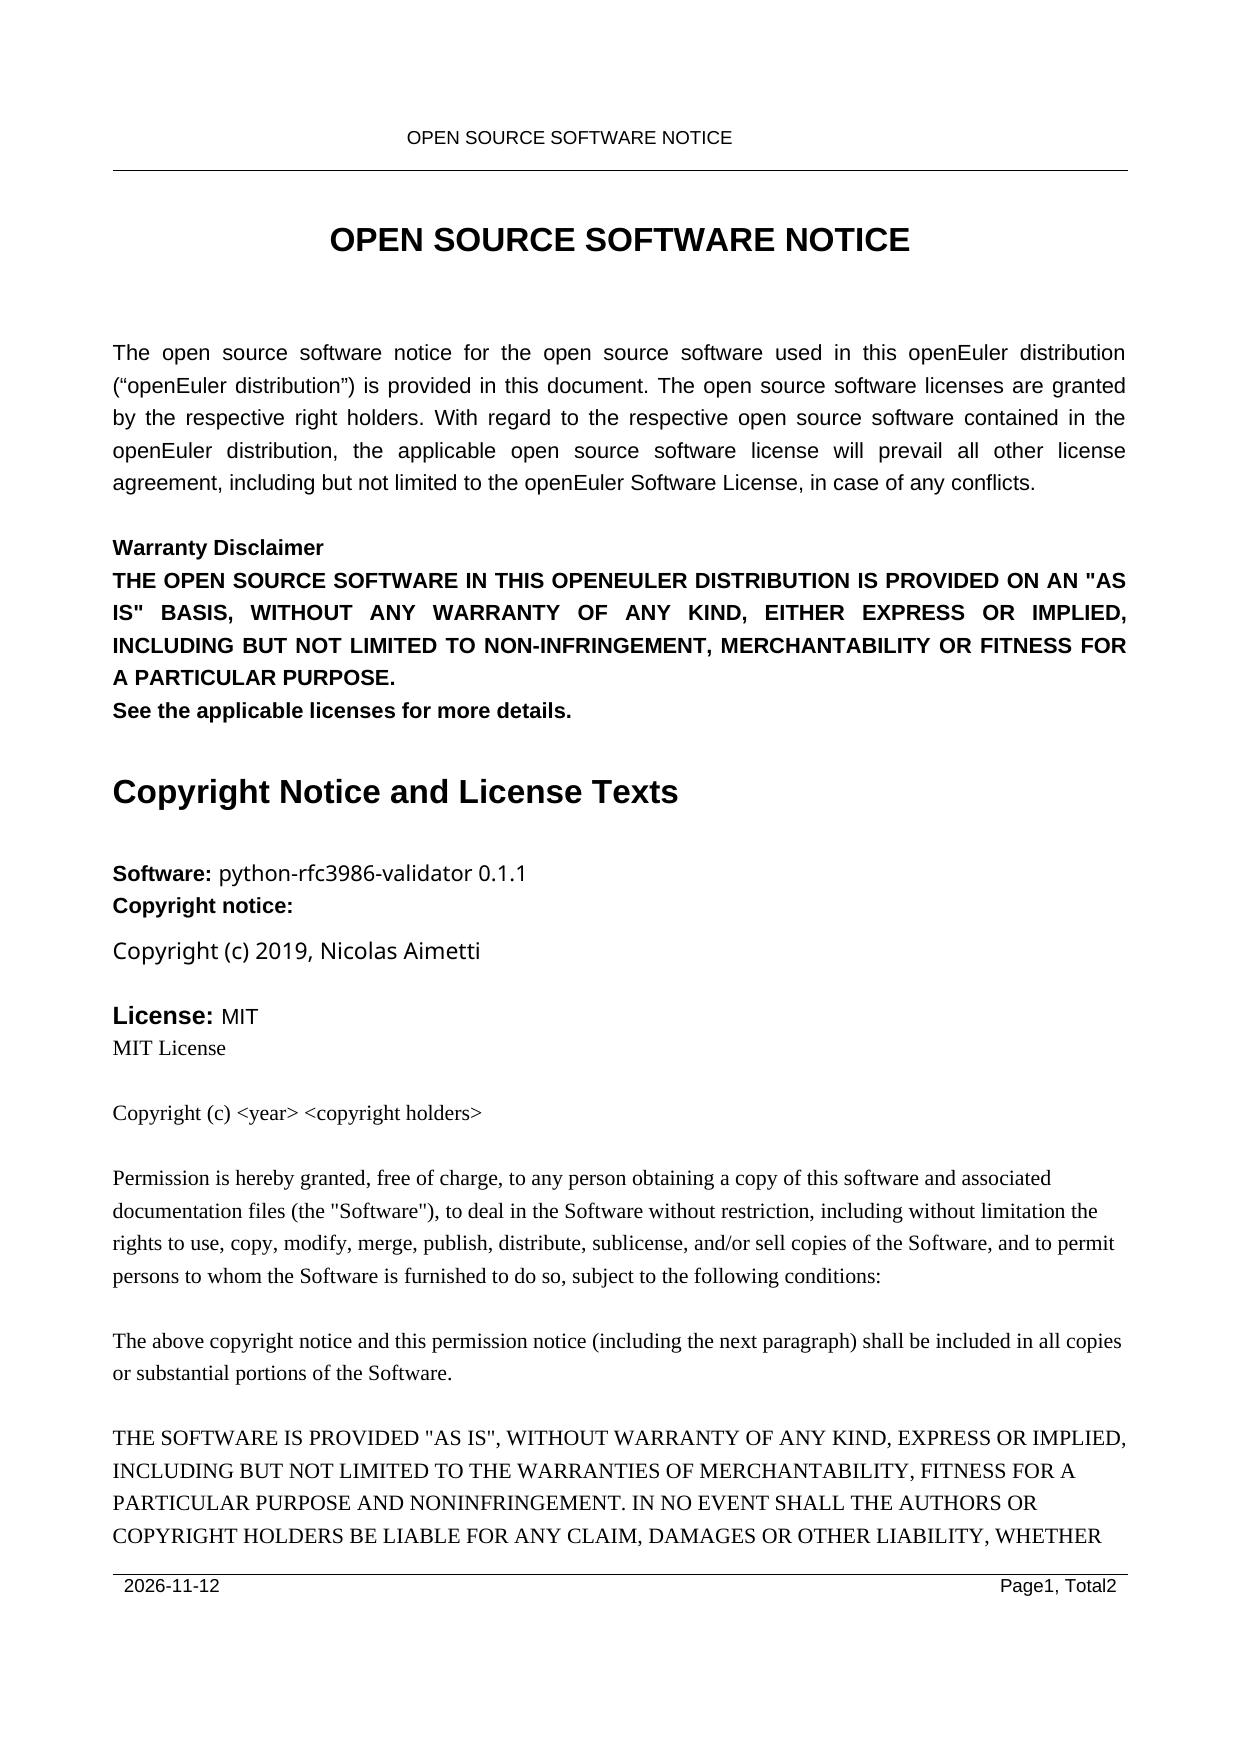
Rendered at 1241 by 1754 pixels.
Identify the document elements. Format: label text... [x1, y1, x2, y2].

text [112, 1031, 1128, 1551]
text Copyright Notice and License Texts [112, 759, 1128, 824]
text License: MIT [112, 999, 1128, 1031]
text THE OPEN SOURCE SOFTWARE IN THIS OPENEULER DISTRIBUTION IS PROVIDED ON AN "AS IS" BASIS, WITHOUT ANY WARRANTY OF ANY KIND, EITHER EXPRESS OR IMPLIED, INCLUDING BUT NOT LIMITED TO NON-INFRINGEMENT, MERCHANTABILITY OR FITNESS FOR A PARTICULAR PURPOSE. See the applicable licenses for more details. [112, 564, 1128, 726]
text The open source software notice for the open source software used in this openEuler distribution (“openEuler distribution”) is provided in this document. The open source software licenses are granted by the respective right holders. With regard to the respective open source software contained in the openEuler distribution, the applicable open source software license will prevail all other license agreement, including but not limited to the openEuler Software License, in case of any conflicts. [112, 336, 1128, 499]
text Copyright notice: [112, 889, 1128, 921]
text Copyright (c) 2019, Nicolas Aimetti [112, 934, 1128, 999]
title Software: python-rfc3986-validator 0.1.1 [112, 856, 1128, 889]
text OPEN SOURCE SOFTWARE NOTICE [112, 206, 1128, 271]
text Warranty Disclaimer [112, 531, 1128, 564]
